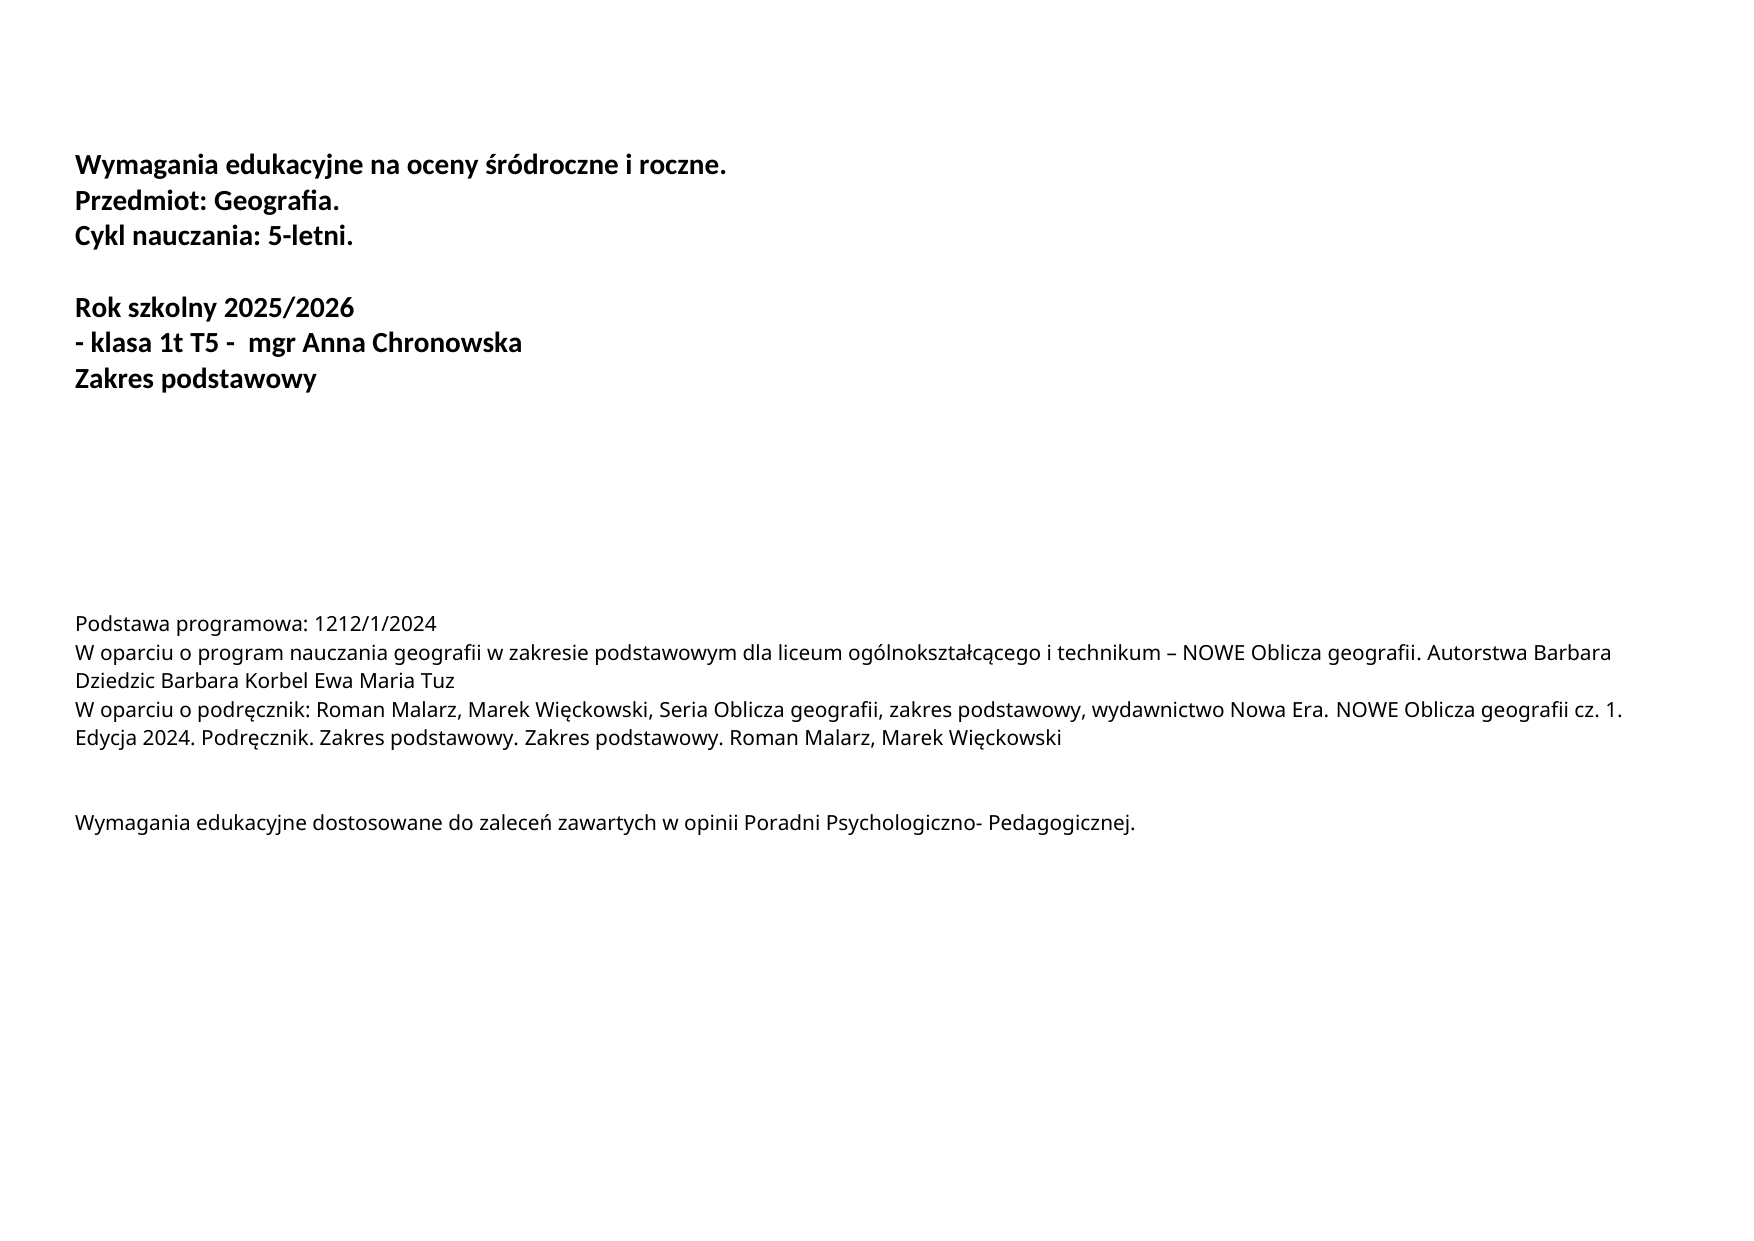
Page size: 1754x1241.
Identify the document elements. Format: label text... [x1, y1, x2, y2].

text Wymagania edukacyjne na oceny śródroczne i roczne. [75, 146, 1679, 182]
text Cykl nauczania: 5-letni. [75, 217, 1679, 253]
text Rok szkolny 2025/2026 [75, 289, 1679, 324]
text - klasa 1t T5 - mgr Anna Chronowska [75, 324, 1679, 360]
text W oparciu o podręcznik: Roman Malarz, Marek Więckowski, Seria Oblicza geografii, zakres podstawowy, wydawnictwo Nowa Era. NOWE Oblicza geografii cz. 1. Edycja 2024. Podręcznik. Zakres podstawowy. Zakres podstawowy. Roman Malarz, Marek Więckowski [75, 695, 1679, 752]
text Zakres podstawowy [75, 360, 1679, 396]
text Podstawa programowa: 1212/1/2024 [75, 609, 1679, 638]
text Przedmiot: Geografia. [75, 182, 1679, 217]
text W oparciu o program nauczania geografii w zakresie podstawowym dla liceum ogólnokształcącego i technikum – NOWE Oblicza geografii. Autorstwa Barbara Dziedzic Barbara Korbel Ewa Maria Tuz [75, 638, 1679, 695]
text Wymagania edukacyjne dostosowane do zaleceń zawartych w opinii Poradni Psychologiczno- Pedagogicznej. [75, 808, 1679, 837]
